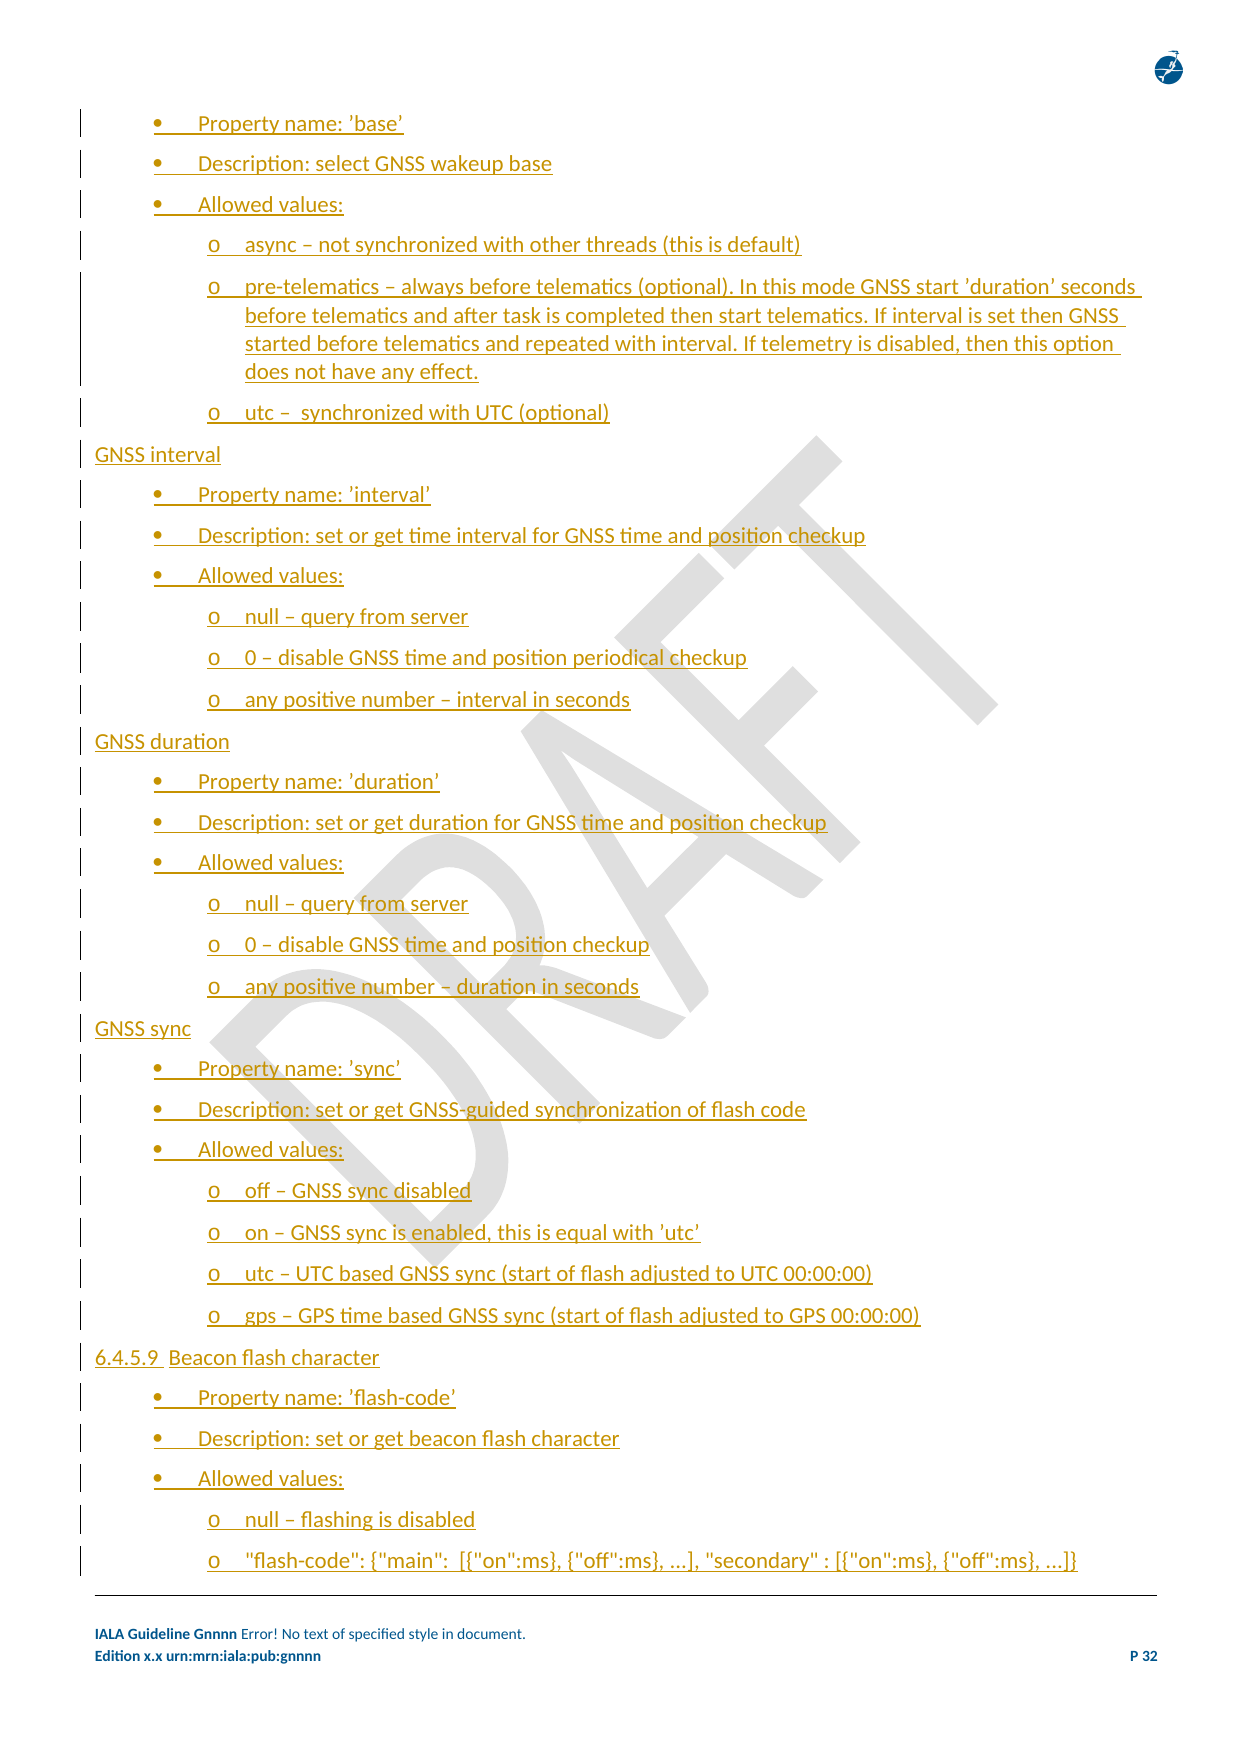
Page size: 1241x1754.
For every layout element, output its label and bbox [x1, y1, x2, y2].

picture [1123, 0, 1241, 119]
